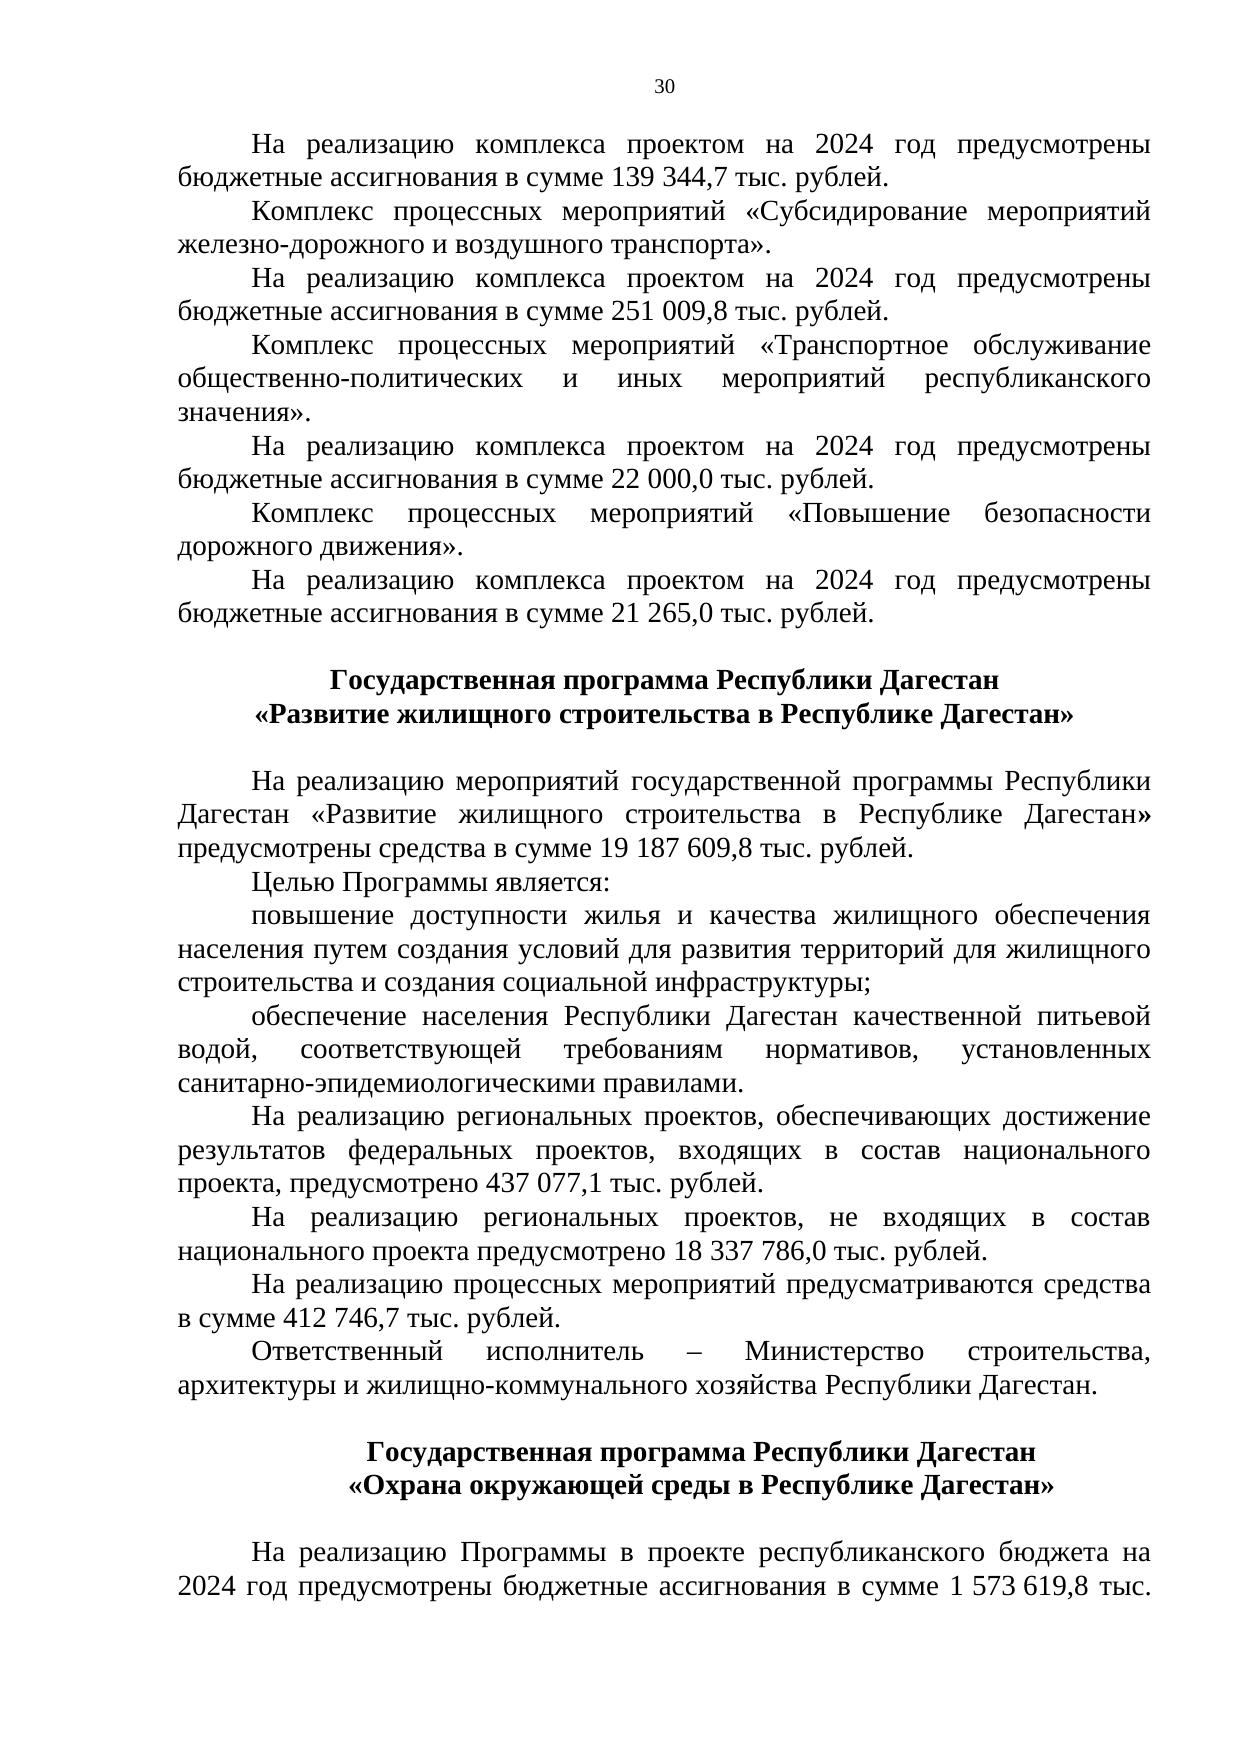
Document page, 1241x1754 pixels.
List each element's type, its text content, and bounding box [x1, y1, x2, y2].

text На реализацию комплекса проектом на 2024 год предусмотрены бюджетные ассигнования в сумме 139 344,7 тыс. рублей. [177, 126, 1152, 193]
text Ответственный исполнитель – Министерство строительства, архитектуры и жилищно-коммунального хозяйства Республики Дагестан. [177, 1333, 1152, 1400]
text «Развитие жилищного строительства в Республике Дагестан» [177, 696, 1152, 729]
text Целью Программы является: [177, 864, 1152, 897]
text Комплекс процессных мероприятий «Транспортное обслуживание общественно-политических и иных мероприятий республиканского значения». [177, 327, 1152, 428]
text На реализацию мероприятий государственной программы Республики Дагестан «Развитие жилищного строительства в Республике Дагестан» предусмотрены средства в сумме 19 187 609,8 тыс. рублей. [177, 763, 1152, 864]
text На реализацию региональных проектов, не входящих в состав национального проекта предусмотрено 18 337 786,0 тыс. рублей. [177, 1199, 1152, 1266]
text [177, 1534, 1152, 1602]
text Государственная программа Республики Дагестан [177, 662, 1152, 696]
text На реализацию комплекса проектом на 2024 год предусмотрены бюджетные ассигнования в сумме 251 009,8 тыс. рублей. [177, 260, 1152, 327]
text На реализацию региональных проектов, обеспечивающих достижение результатов федеральных проектов, входящих в состав национального проекта, предусмотрено 437 077,1 тыс. рублей. [177, 1098, 1152, 1199]
text На реализацию процессных мероприятий предусматриваются средства в сумме 412 746,7 тыс. рублей. [177, 1266, 1152, 1333]
text Государственная программа Республики Дагестан [177, 1434, 1152, 1467]
text «Охрана окружающей среды в Республике Дагестан» [177, 1467, 1152, 1501]
text Комплекс процессных мероприятий «Субсидирование мероприятий железно-дорожного и воздушного транспорта». [177, 193, 1152, 260]
text повышение доступности жилья и качества жилищного обеспечения населения путем создания условий для развития территорий для жилищного строительства и создания социальной инфраструктуры; [177, 897, 1152, 998]
text На реализацию комплекса проектом на 2024 год предусмотрены бюджетные ассигнования в сумме 21 265,0 тыс. рублей. [177, 562, 1152, 629]
text На реализацию комплекса проектом на 2024 год предусмотрены бюджетные ассигнования в сумме 22 000,0 тыс. рублей. [177, 428, 1152, 495]
text Комплекс процессных мероприятий «Повышение безопасности дорожного движения». [177, 495, 1152, 562]
text обеспечение населения Республики Дагестан качественной питьевой водой, соответствующей требованиям нормативов, установленных санитарно-эпидемиологическими правилами. [177, 998, 1152, 1098]
